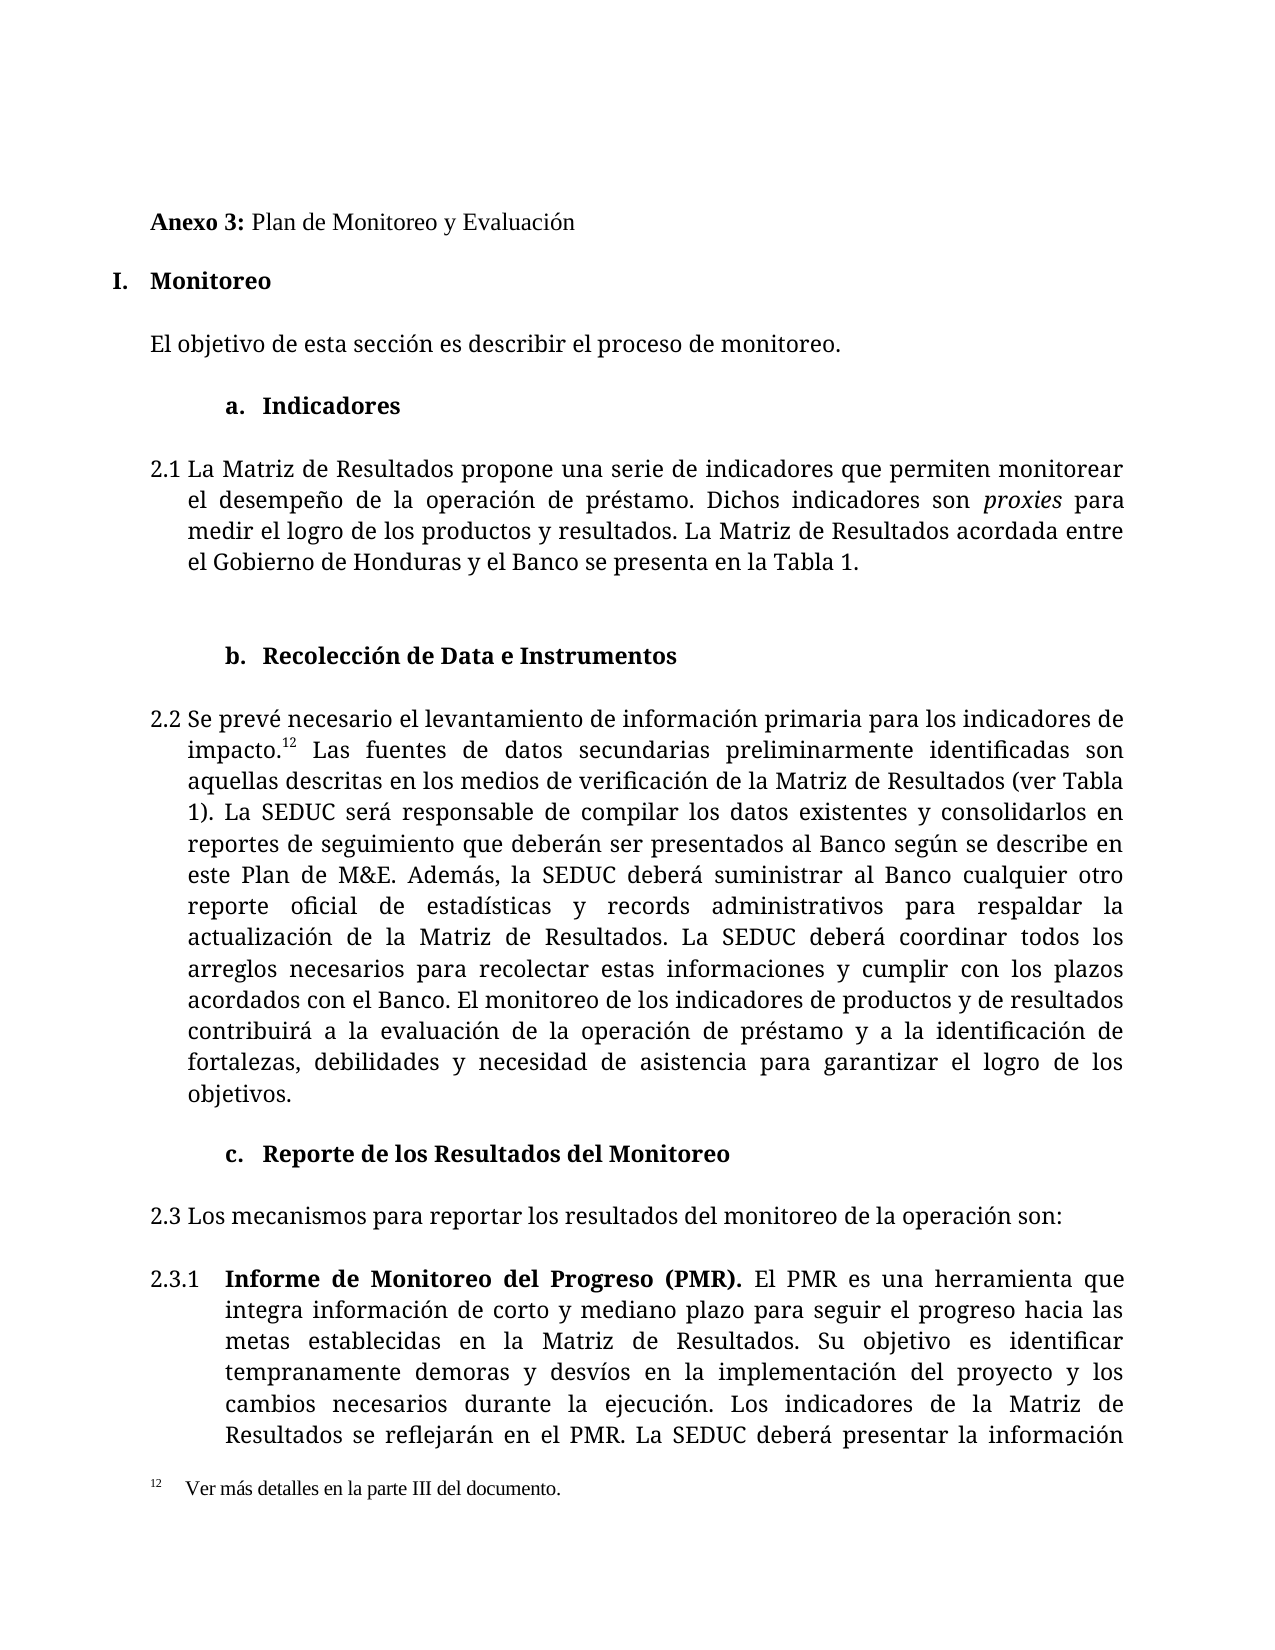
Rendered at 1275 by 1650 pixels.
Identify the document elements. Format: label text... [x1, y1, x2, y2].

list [150, 1262, 1125, 1450]
list Monitoreo [112, 265, 1125, 296]
list Indicadores [225, 390, 1125, 421]
text Anexo 3: Plan de Monitoreo y Evaluación [150, 207, 1125, 236]
list La Matriz de Resultados propone una serie de indicadores que permiten monitorear el desempeño de la operación de préstamo. Dichos indicadores son proxies para medir el logro de los productos y resultados. La Matriz de Resultados acordada entre el Gobierno de Honduras y el Banco se presenta en la Tabla 1. [150, 452, 1125, 577]
list Se prevé necesario el levantamiento de información primaria para los indicadores de impacto. Las fuentes de datos secundarias preliminarmente identificadas son aquellas descritas en los medios de verificación de la Matriz de Resultados (ver Tabla 1). La SEDUC será responsable de compilar los datos existentes y consolidarlos en reportes de seguimiento que deberán ser presentados al Banco según se describe en este Plan de M&E. Además, la SEDUC deberá suministrar al Banco cualquier otro reporte oficial de estadísticas y records administrativos para respaldar la actualización de la Matriz de Resultados. La SEDUC deberá coordinar todos los arreglos necesarios para recolectar estas informaciones y cumplir con los plazos acordados con el Banco. El monitoreo de los indicadores de productos y de resultados contribuirá a la evaluación de la operación de préstamo y a la identificación de fortalezas, debilidades y necesidad de asistencia para garantizar el logro de los objetivos. [150, 702, 1125, 1109]
list Recolección de Data e Instrumentos [225, 640, 1125, 671]
text El objetivo de esta sección es describir el proceso de monitoreo. [150, 327, 1125, 359]
list Los mecanismos para reportar los resultados del monitoreo de la operación son: [150, 1200, 1125, 1231]
list Reporte de los Resultados del Monitoreo [225, 1137, 1125, 1169]
